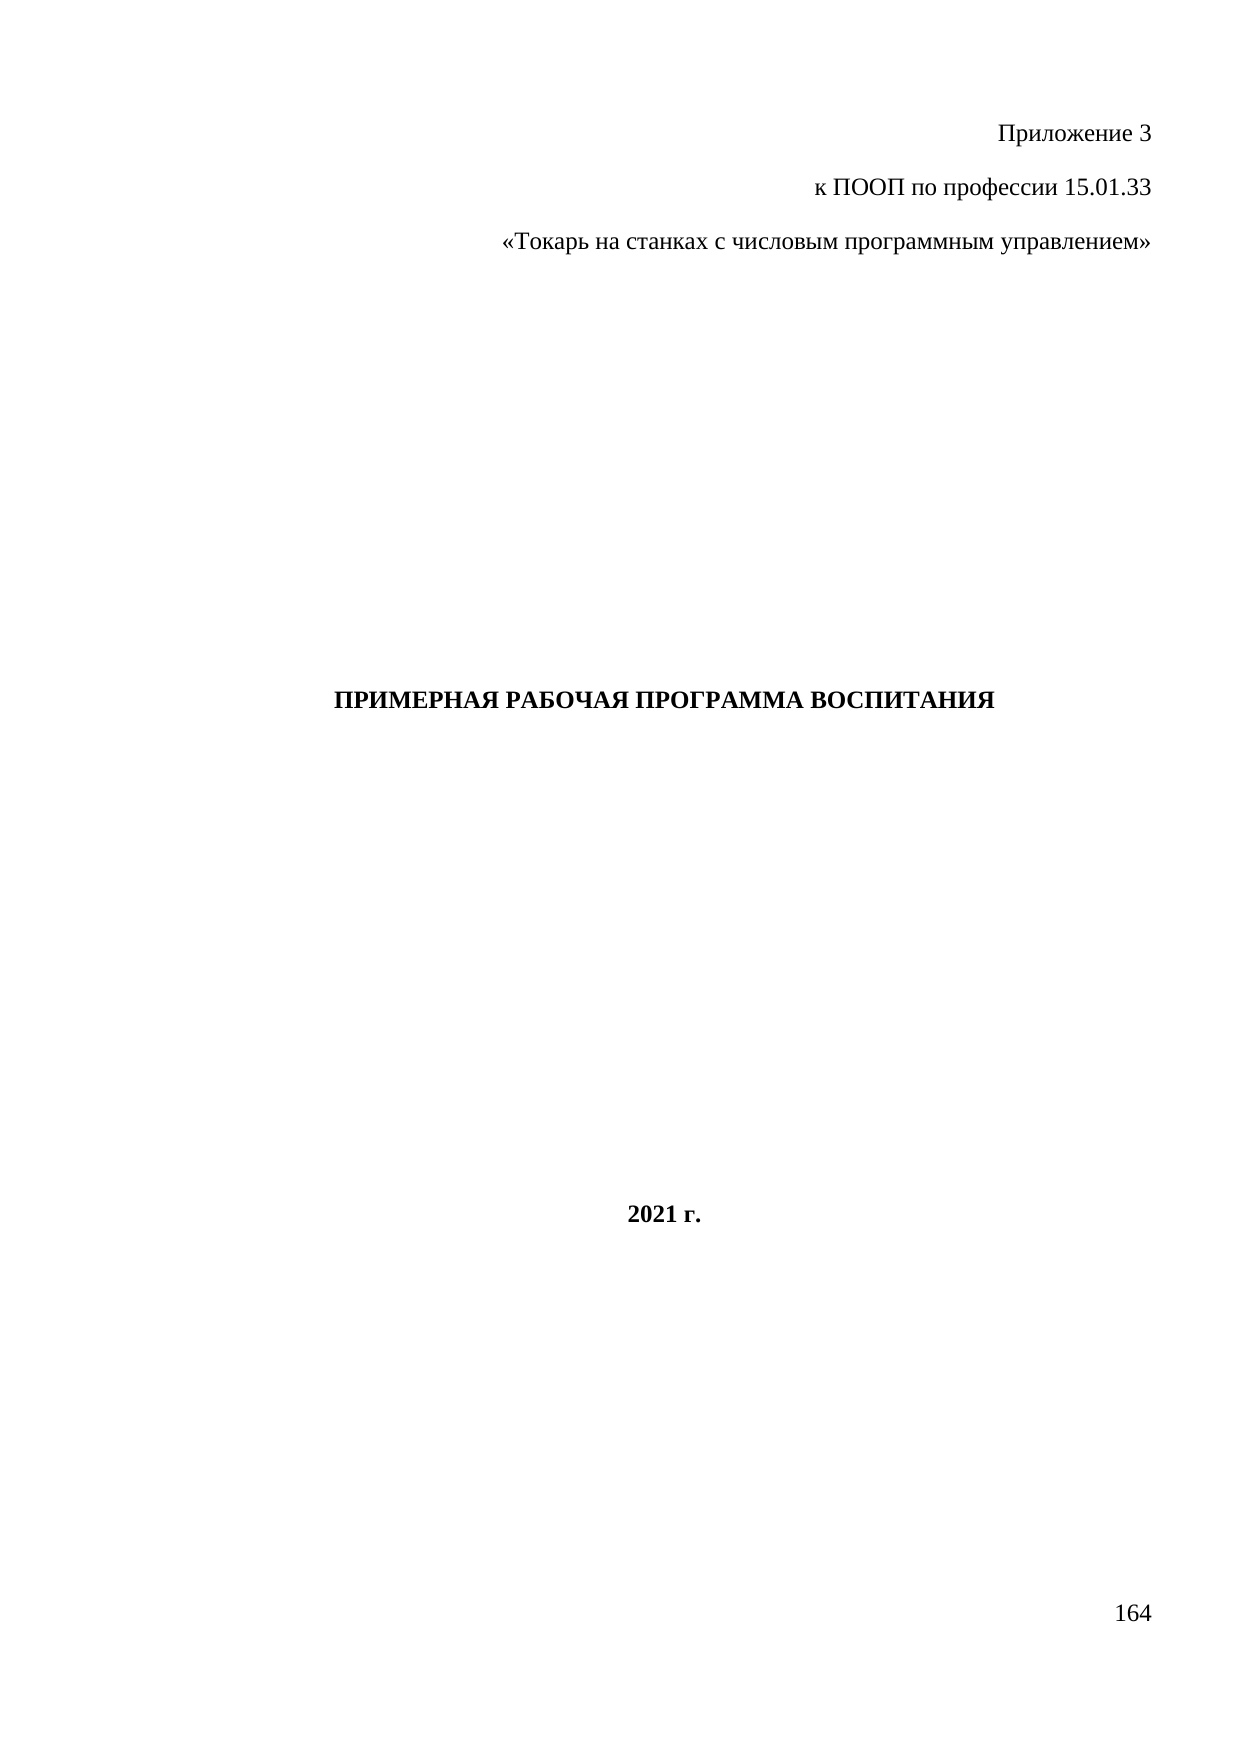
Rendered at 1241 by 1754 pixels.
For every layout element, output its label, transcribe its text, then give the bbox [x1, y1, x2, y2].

text «Токарь на станках с числовым программным управлением» [177, 226, 1152, 254]
text 2021 г. [177, 1199, 1152, 1228]
text ПРИМЕРНАЯ РАБОЧАЯ ПРОГРАММА ВОСПИТАНИЯ [177, 685, 1152, 714]
text Приложение 3 [177, 118, 1152, 147]
text к ПООП по профессии 15.01.33 [177, 172, 1152, 201]
